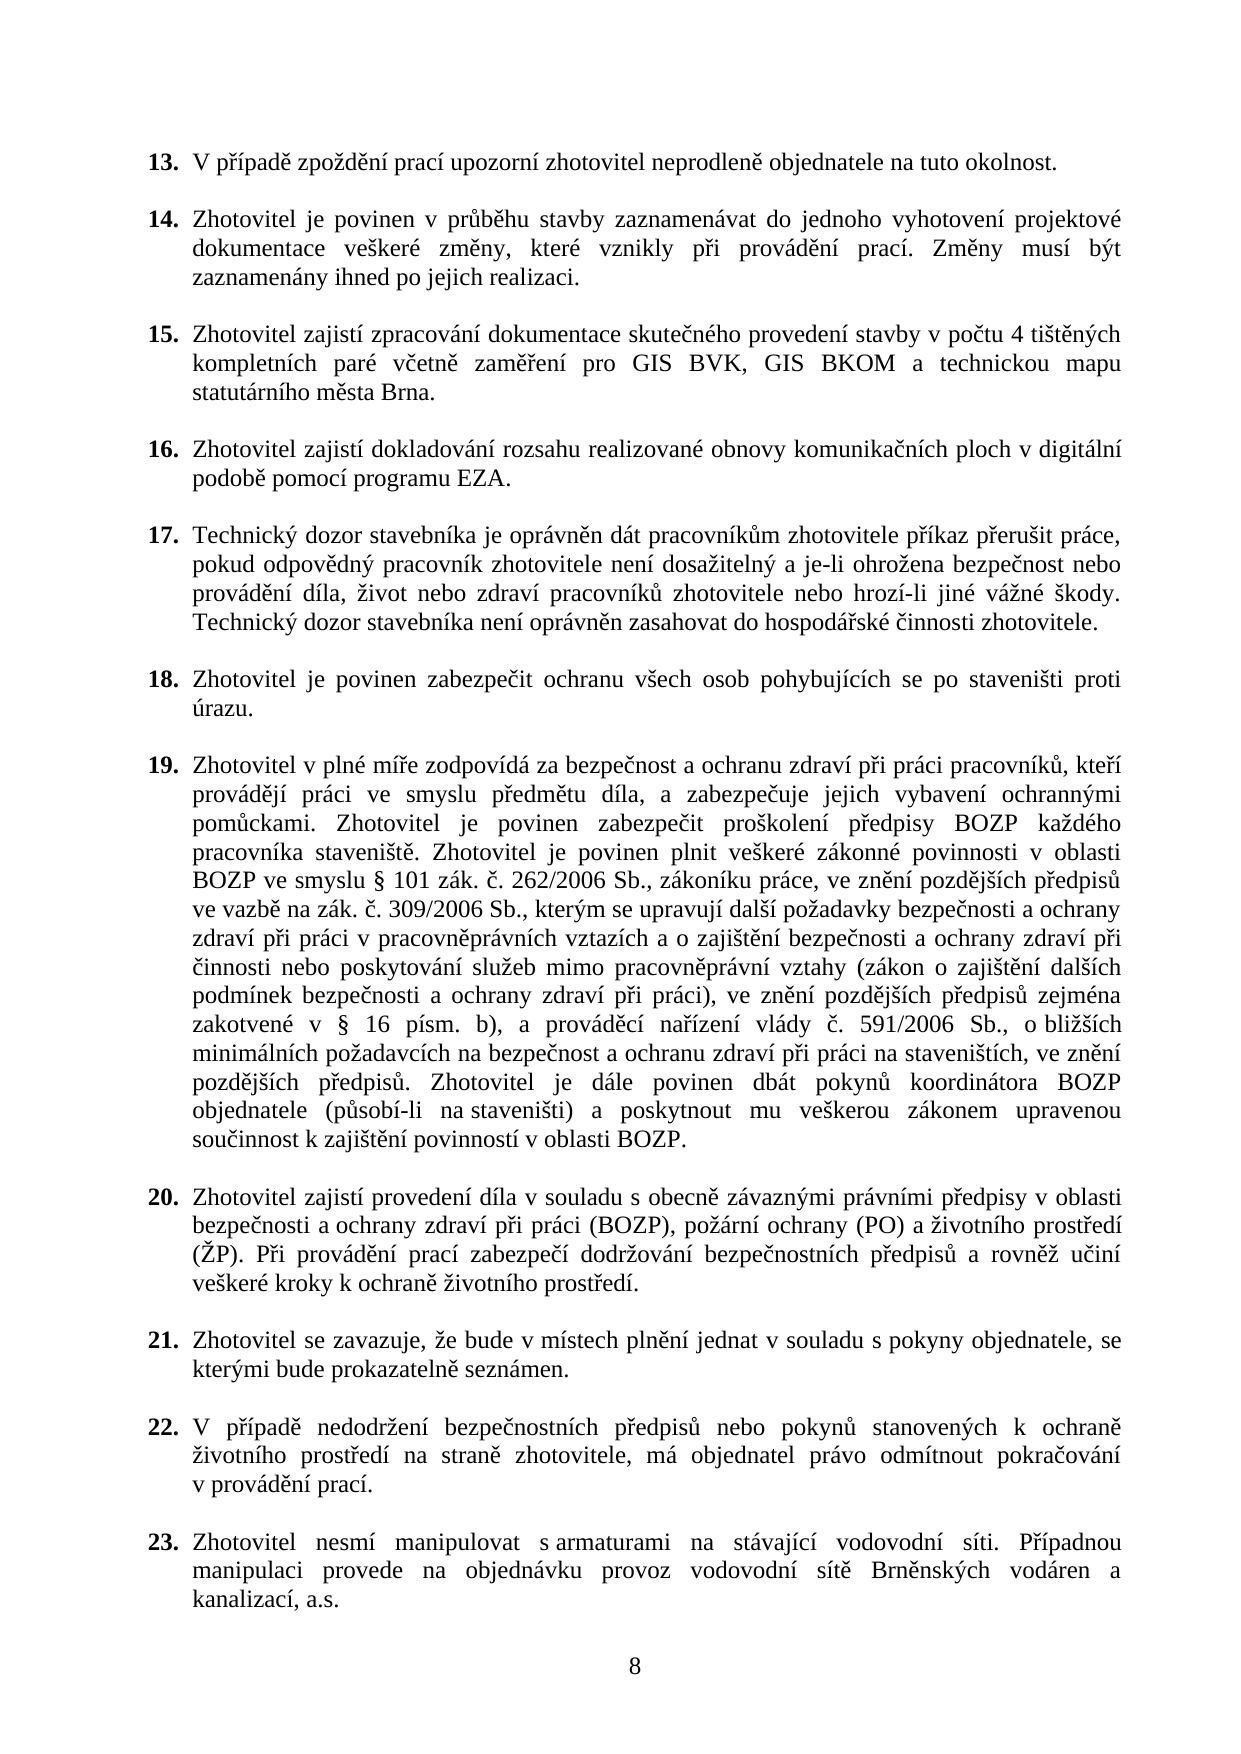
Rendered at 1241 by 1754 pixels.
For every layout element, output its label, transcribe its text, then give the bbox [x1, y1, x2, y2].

list Zhotovitel v plné míře zodpovídá za bezpečnost a ochranu zdraví při práci pracovníků, kteří provádějí práci ve smyslu předmětu díla, a zabezpečuje jejich vybavení ochrannými pomůckami. Zhotovitel je povinen zabezpečit proškolení předpisy BOZP každého pracovníka staveniště. Zhotovitel je povinen plnit veškeré zákonné povinnosti v oblasti BOZP ve smyslu § 101 zák. č. 262/2006 Sb., zákoníku práce, ve znění pozdějších předpisů ve vazbě na zák. č. 309/2006 Sb., kterým se upravují další požadavky bezpečnosti a ochrany zdraví při práci v pracovněprávních vztazích a o zajištění bezpečnosti a ochrany zdraví při činnosti nebo poskytování služeb mimo pracovněprávní vztahy (zákon o zajištění dalších podmínek bezpečnosti a ochrany zdraví při práci), ve znění pozdějších předpisů zejména zakotvené v § 16 písm. b), a prováděcí nařízení vlády č. 591/2006 Sb., o bližších minimálních požadavcích na bezpečnost a ochranu zdraví při práci na staveništích, ve znění pozdějších předpisů. Zhotovitel je dále povinen dbát pokynů koordinátora BOZP objednatele (působí-li na staveništi) a poskytnout mu veškerou zákonem upravenou součinnost k zajištění povinností v oblasti BOZP. [148, 751, 1122, 1153]
list Technický dozor stavebníka je oprávněn dát pracovníkům zhotovitele příkaz přerušit práce, pokud odpovědný pracovník zhotovitele není dosažitelný a je-li ohrožena bezpečnost nebo provádění díla, život nebo zdraví pracovníků zhotovitele nebo hrozí-li jiné vážné škody. Technický dozor stavebníka není oprávněn zasahovat do hospodářské činnosti zhotovitele. [148, 521, 1122, 636]
list V případě nedodržení bezpečnostních předpisů nebo pokynů stanovených k ochraně životního prostředí na straně zhotovitele, má objednatel právo odmítnout pokračování v provádění prací. [148, 1412, 1122, 1498]
list Zhotovitel se zavazuje, že bude v místech plnění jednat v souladu s pokyny objednatele, se kterými bude prokazatelně seznámen. [148, 1326, 1122, 1383]
list Zhotovitel je povinen zabezpečit ochranu všech osob pohybujících se po staveništi proti úrazu. [148, 664, 1122, 722]
list Zhotovitel nesmí manipulovat s armaturami na stávající vodovodní síti. Případnou manipulaci provede na objednávku provoz vodovodní sítě Brněnských vodáren a kanalizací, a.s. [148, 1527, 1122, 1613]
list Zhotovitel zajistí zpracování dokumentace skutečného provedení stavby v počtu 4 tištěných kompletních paré včetně zaměření pro GIS BVK, GIS BKOM a technickou mapu statutárního města Brna. [148, 319, 1122, 406]
list Zhotovitel je povinen v průběhu stavby zaznamenávat do jednoho vyhotovení projektové dokumentace veškeré změny, které vznikly při provádění prací. Změny musí být zaznamenány ihned po jejich realizaci. [148, 204, 1122, 291]
list V případě zpoždění prací upozorní zhotovitel neprodleně objednatele na tuto okolnost. [148, 147, 1122, 176]
list Zhotovitel zajistí provedení díla v souladu s obecně závaznými právními předpisy v oblasti bezpečnosti a ochrany zdraví při práci (BOZP), požární ochrany (PO) a životního prostředí (ŽP). Při provádění prací zabezpečí dodržování bezpečnostních předpisů a rovněž učiní veškeré kroky k ochraně životního prostředí. [148, 1182, 1122, 1297]
list Zhotovitel zajistí dokladování rozsahu realizované obnovy komunikačních ploch v digitální podobě pomocí programu EZA. [148, 434, 1122, 492]
